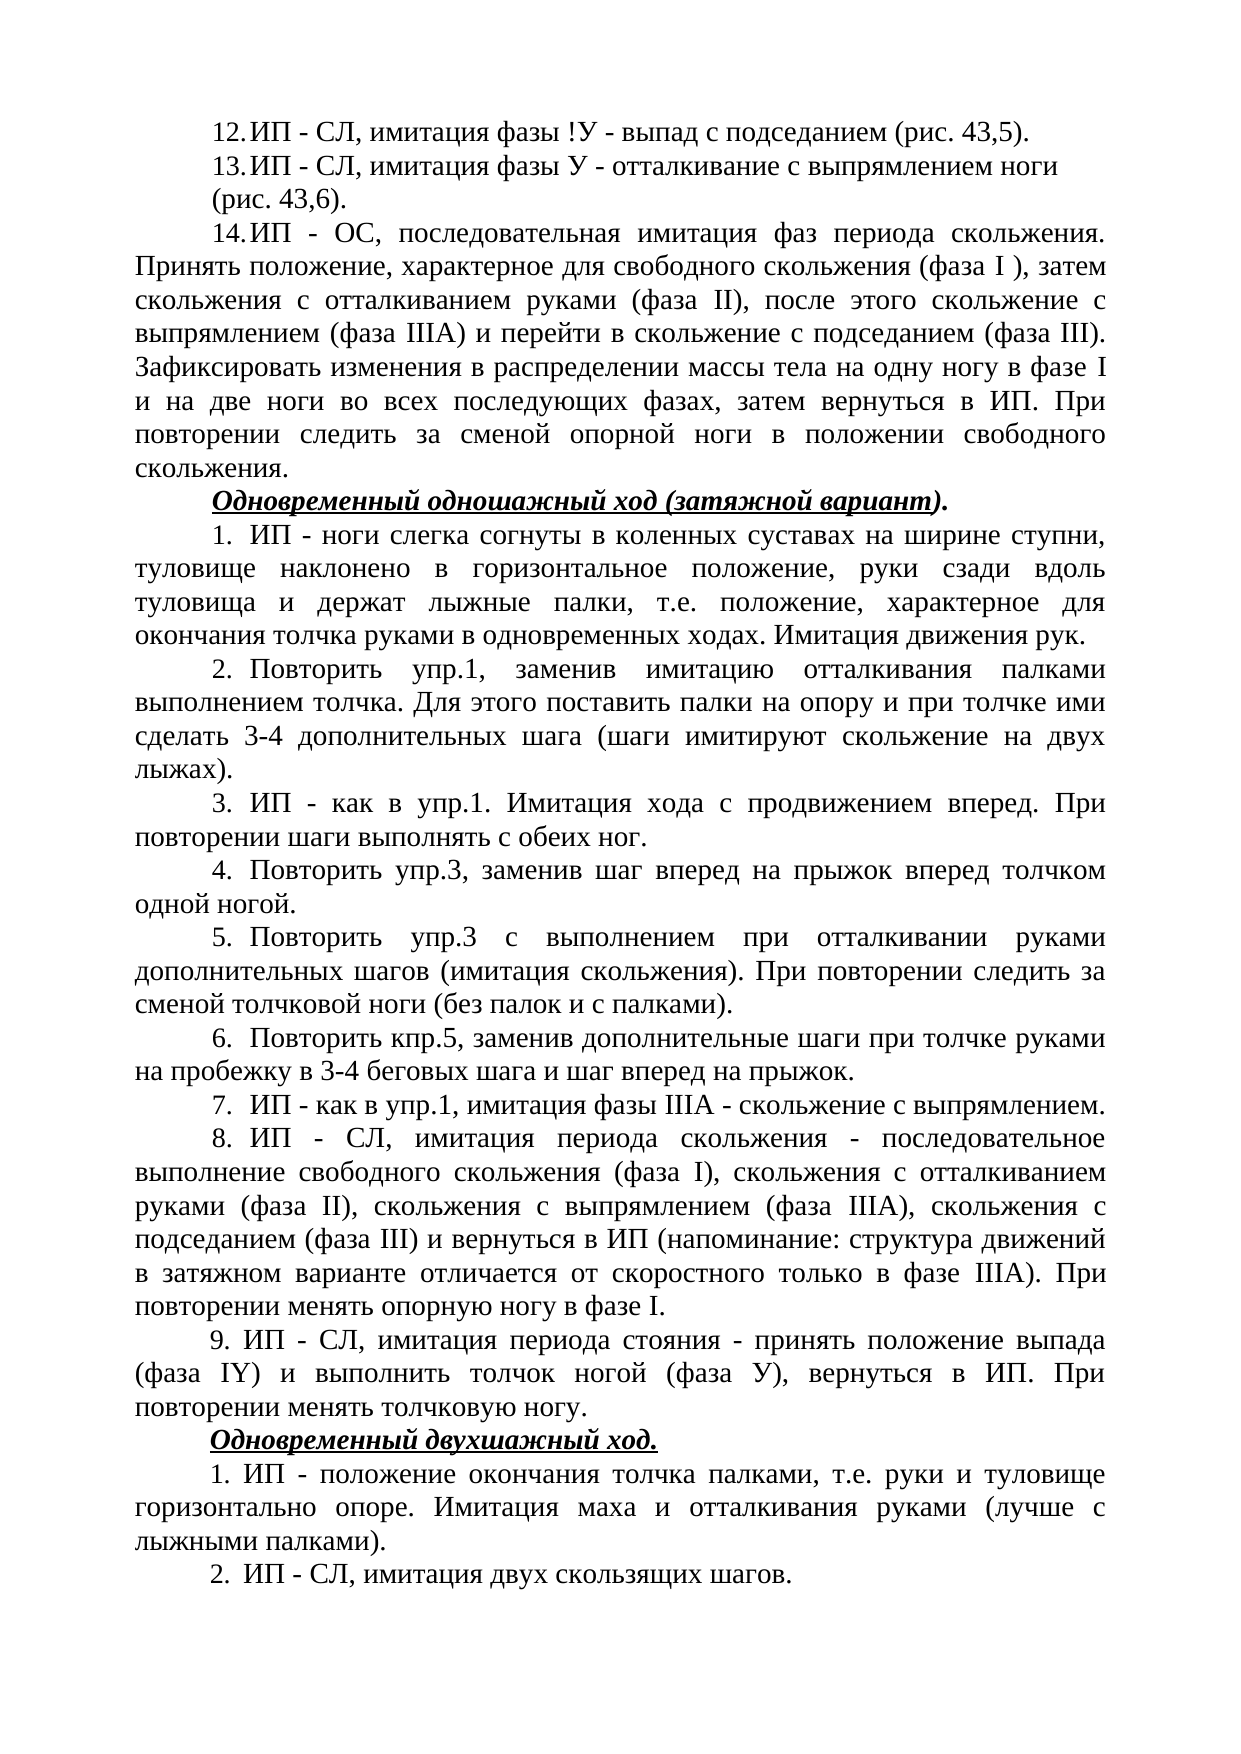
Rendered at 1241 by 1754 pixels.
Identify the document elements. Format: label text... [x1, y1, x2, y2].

list ИП - положение окончания толчка палками, т.е. руки и туловище горизонтально опоре. Имитация маха и отталкивания руками (лучше с лыжными палками). [134, 1457, 1107, 1557]
list ИП - СЛ, имитация двух скользящих шагов. [134, 1557, 1109, 1591]
list ИП - как в упр.1, имитация фазы IIIA - скольжение с выпрямлением. [134, 1088, 1109, 1121]
text (рис. 43,6). [134, 182, 1109, 216]
list Повторить кпр.5, заменив дополнительные шаги при толчке руками на пробежку в 3-4 беговых шага и шаг вперед на прыжок. [134, 1021, 1107, 1088]
list ИП - СЛ, имитация периода скольжения - последовательное выполнение свободного скольжения (фаза I), скольжения с отталкиванием руками (фаза II), скольжения с выпрямлением (фаза IIIA), скольжения с подседанием (фаза III) и вернуться в ИП (напоминание: структура движений в затяжном варианте отличается от скоростного только в фазе IIIA). При повторении менять опорную ногу в фазе I. [134, 1121, 1107, 1322]
list ИП - СЛ, имитация периода стояния - принять положение выпада (фаза IY) и выполнить толчок ногой (фаза У), вернуться в ИП. При повторении менять толчковую ногу. [134, 1322, 1107, 1423]
text Одновременный двухшажный ход. [134, 1423, 1109, 1457]
list ИП - СЛ, имитация фазы !У - выпад с подседанием (рис. 43,5). [134, 115, 1109, 148]
list ИП - СЛ, имитация фазы У - отталкивание с выпрямлением ноги [134, 148, 1109, 182]
list ИП - ноги слегка согнуты в коленных суставах на ширине ступни, туловище наклонено в горизонтальное положение, руки сзади вдоль туловища и держат лыжные палки, т.е. положение, характерное для окончания толчка руками в одновременных ходах. Имитация движения рук. [134, 517, 1107, 652]
list ИП - как в упр.1. Имитация хода с продвижением вперед. При повторении шаги выполнять с обеих ног. [134, 786, 1107, 853]
list Повторить упр.3 с выполнением при отталкивании руками дополнительных шагов (имитация скольжения). При повторении следить за сменой толчковой ноги (без палок и с палками). [134, 920, 1107, 1021]
list Повторить упр.1, заменив имитацию отталкивания палками выполнением толчка. Для этого поставить палки на опору и при толчке ими сделать 3-4 дополнительных шага (шаги имитируют скольжение на двух лыжах). [134, 652, 1107, 786]
text Одновременный одношажный ход (затяжной вариант). [134, 484, 1109, 517]
list ИП - ОС, последовательная имитация фаз периода скольжения. Принять положение, характерное для свободного скольжения (фаза I ), затем скольжения с отталкиванием руками (фаза II), после этого скольжение с выпрямлением (фаза IIIA) и перейти в скольжение с подседанием (фаза III). Зафиксировать изменения в распределении массы тела на одну ногу в фазе I и на две ноги во всех последующих фазах, затем вернуться в ИП. При повторении следить за сменой опорной ноги в положении свободного скольжения. [134, 216, 1107, 484]
list Повторить упр.3, заменив шаг вперед на прыжок вперед толчком одной ногой. [134, 853, 1107, 920]
